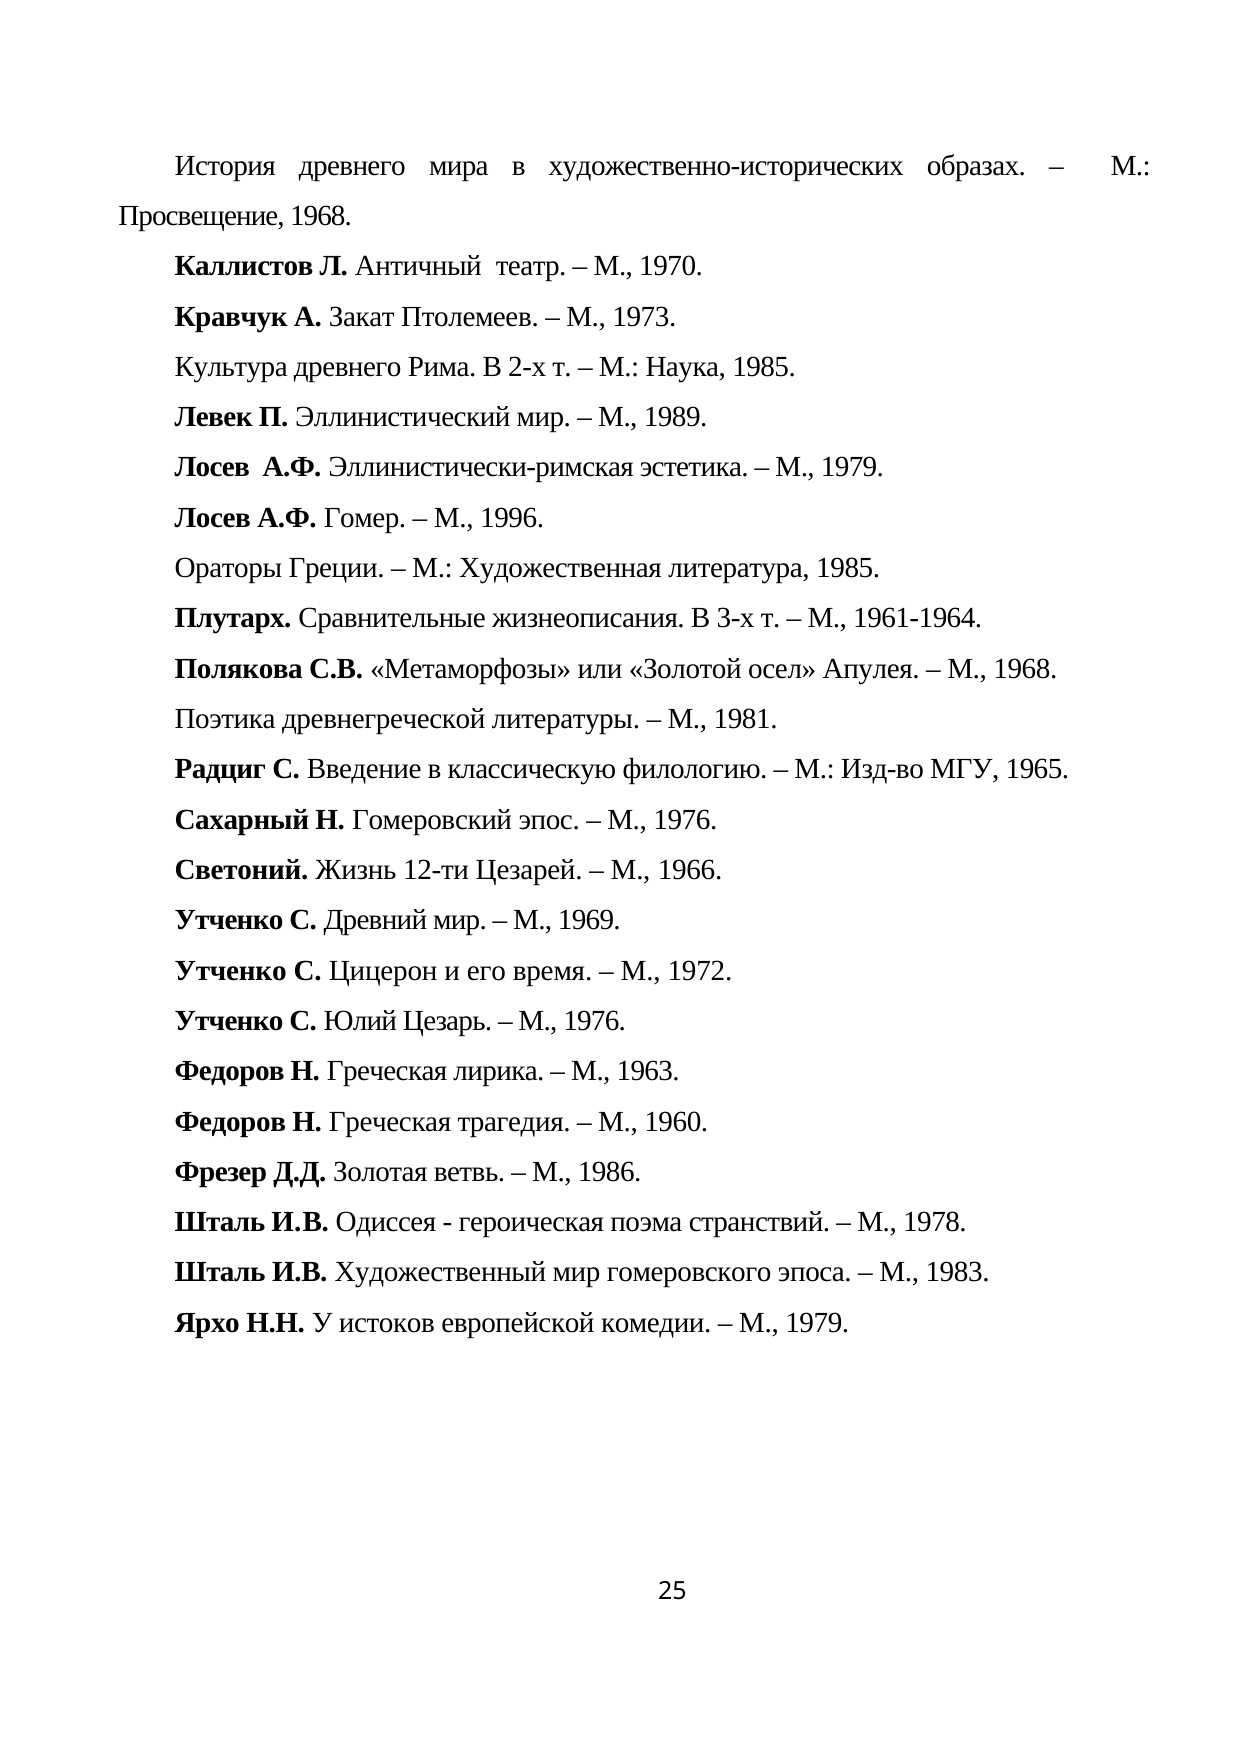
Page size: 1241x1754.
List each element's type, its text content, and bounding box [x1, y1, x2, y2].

text Утченко С. Цицерон и его время. – М., 1972. [118, 953, 1152, 986]
text Левек П. Эллинистический мир. – М., 1989. [118, 399, 1152, 433]
text Радциг С. Введение в классическую филологию. – М.: Изд-во МГУ, 1965. [118, 751, 1152, 785]
text Поэтика древнегреческой литературы. – М., 1981. [118, 701, 1152, 735]
text Плутарх. Сравнительные жизнеописания. В 3-х т. – М., 1961-1964. [118, 601, 1152, 634]
text Федоров Н. Греческая трагедия. – М., 1960. [118, 1104, 1152, 1137]
text Культура древнего Рима. В 2-х т. – М.: Наука, 1985. [118, 349, 1152, 382]
text Ярхо Н.Н. У истоков европейской комедии. – М., 1979. [118, 1305, 1152, 1338]
text Утченко С. Древний мир. – М., 1969. [118, 902, 1152, 936]
text Полякова С.В. «Метаморфозы» или «Золотой осел» Апулея. – М., 1968. [118, 651, 1152, 684]
text Утченко С. Юлий Цезарь. – М., 1976. [118, 1003, 1152, 1037]
text Шталь И.В. Одиссея - героическая поэма странствий. – М., 1978. [118, 1204, 1152, 1238]
text История древнего мира в художественно-исторических образах. – М.: Просвещение, 1968. [118, 148, 1152, 232]
text Ораторы Греции. – М.: Художественная литература, 1985. [118, 550, 1152, 584]
text Шталь И.В. Художественный мир гомеровского эпоса. – М., 1983. [118, 1254, 1152, 1288]
text Кравчук А. Закат Птолемеев. – М., 1973. [118, 299, 1152, 332]
text Светоний. Жизнь 12-ти Цезарей. – М., 1966. [118, 852, 1152, 886]
text Лосев А.Ф. Эллинистически-римская эстетика. – М., 1979. [118, 449, 1152, 483]
text Лосев А.Ф. Гомер. – М., 1996. [118, 500, 1152, 533]
text Федоров Н. Греческая лирика. – М., 1963. [118, 1053, 1152, 1087]
text Сахарный Н. Гомеровский эпос. – М., 1976. [118, 802, 1152, 835]
text Каллистов Л. Античный театр. – М., 1970. [118, 248, 1152, 282]
text Фрезер Д.Д. Золотая ветвь. – М., 1986. [118, 1154, 1152, 1187]
